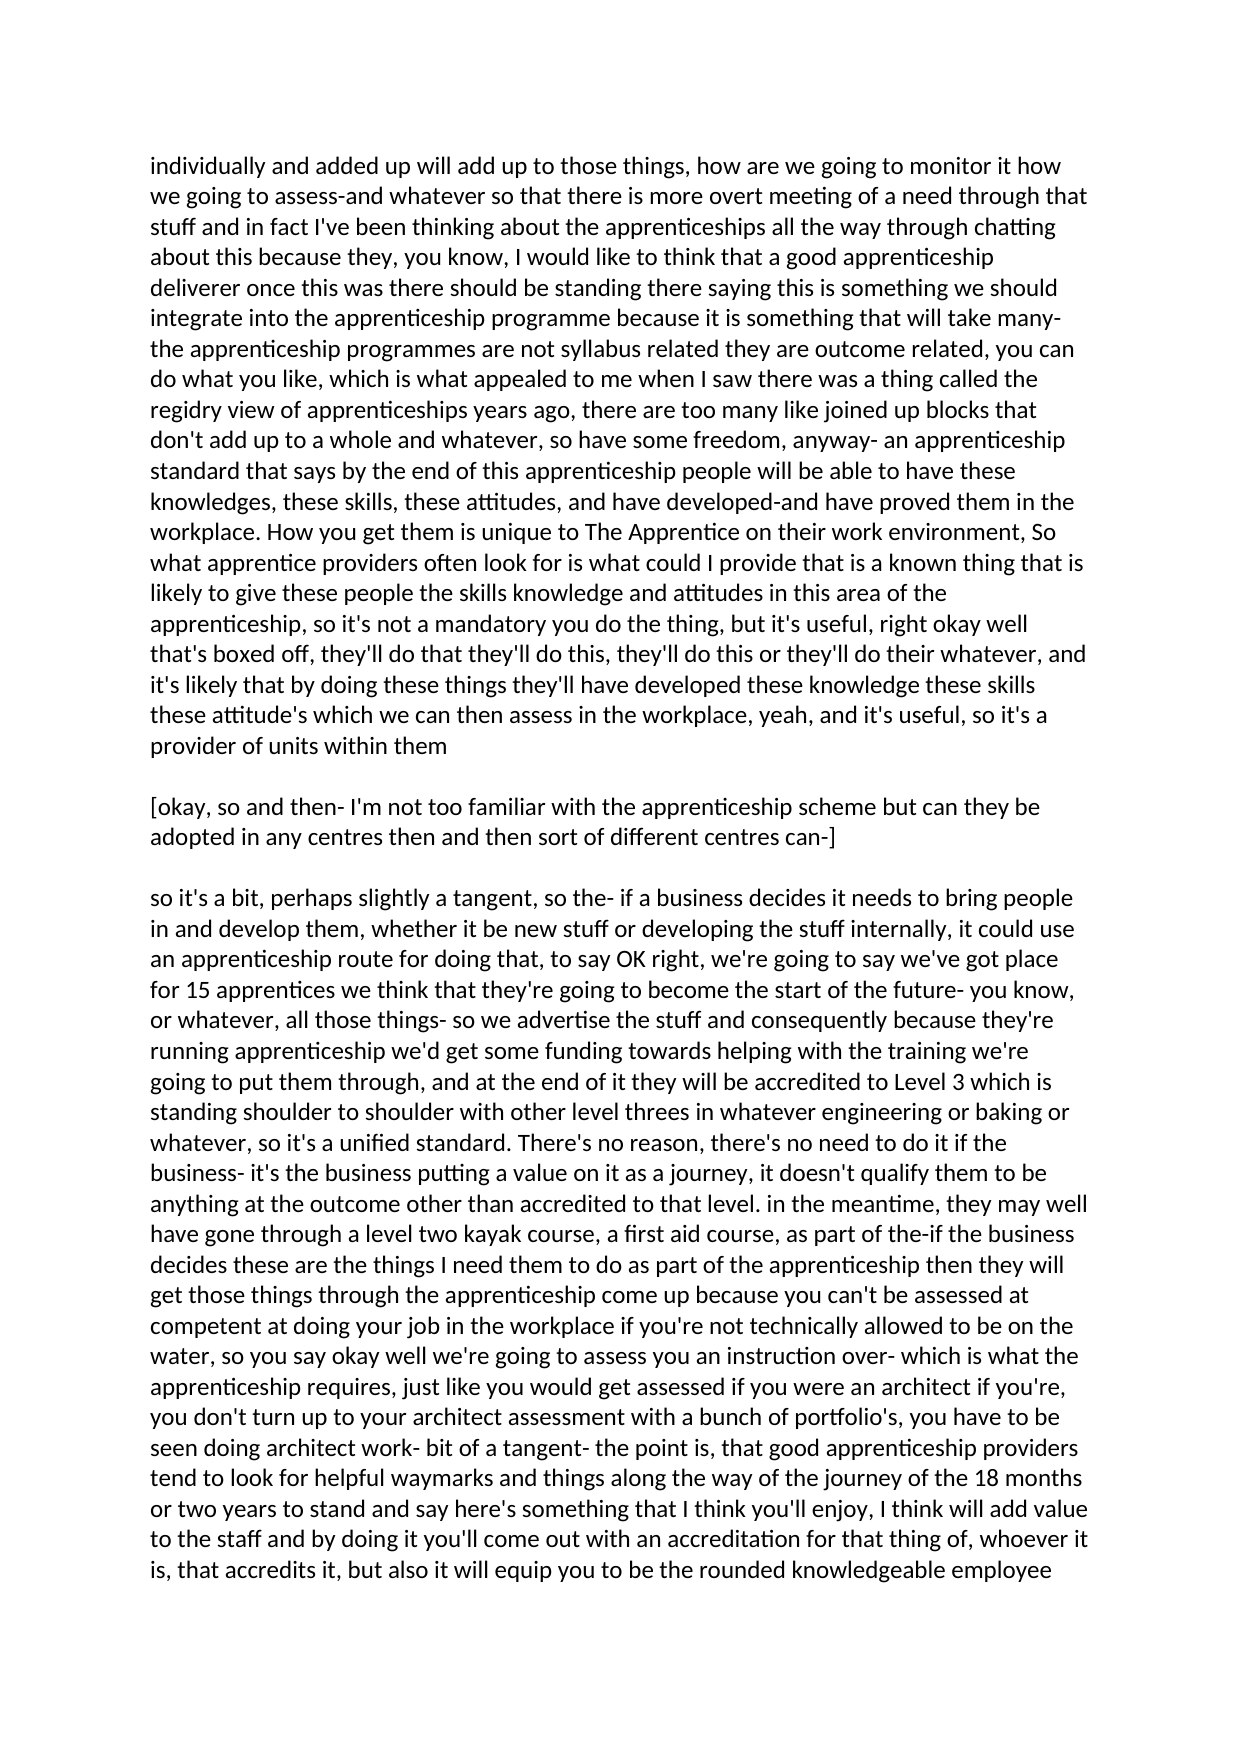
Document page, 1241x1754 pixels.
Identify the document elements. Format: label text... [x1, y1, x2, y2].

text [150, 150, 1090, 760]
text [150, 882, 1090, 1584]
text [okay, so and then- I'm not too familiar with the apprenticeship scheme but can they be adopted in any centres then and then sort of different centres can-] [150, 791, 1090, 852]
